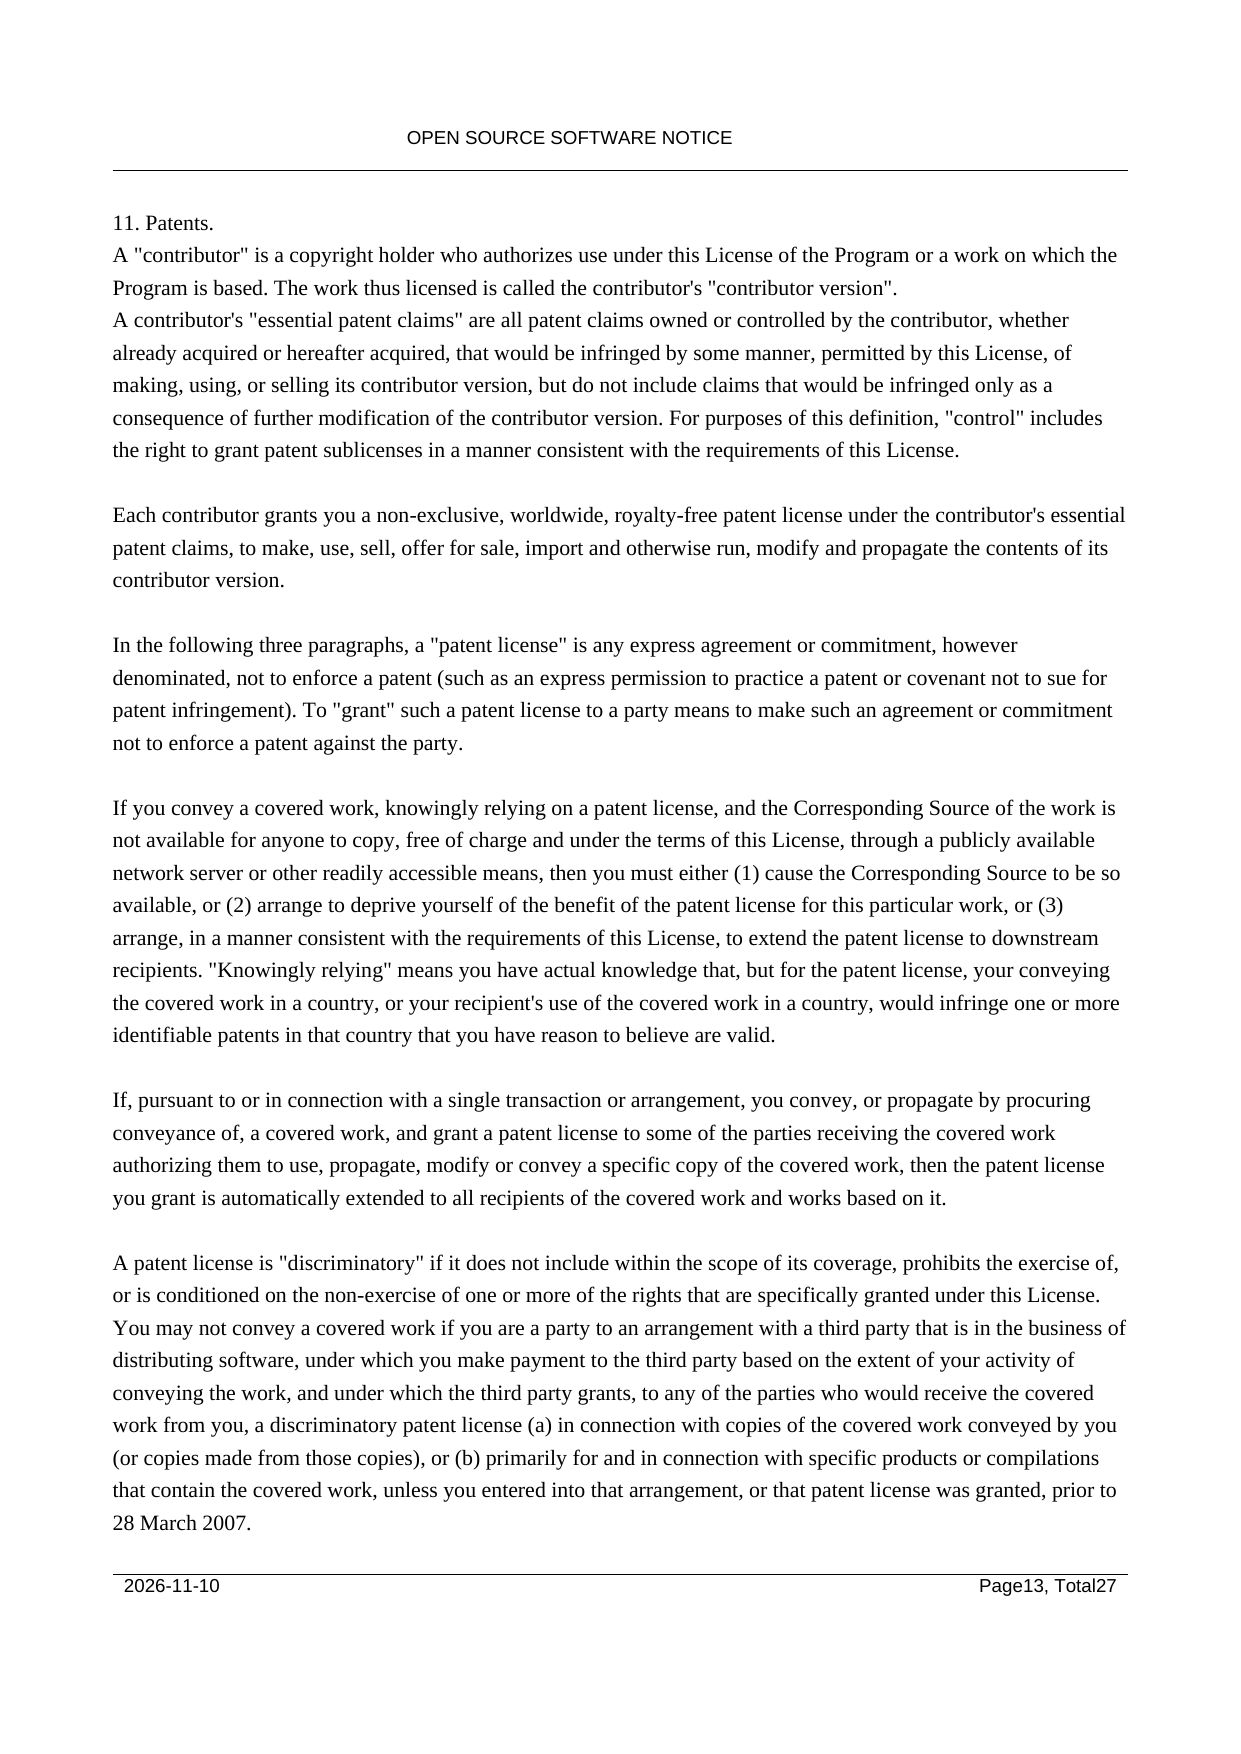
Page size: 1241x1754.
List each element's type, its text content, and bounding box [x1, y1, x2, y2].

text If, pursuant to or in connection with a single transaction or arrangement, you convey, or propagate by procuring conveyance of, a covered work, and grant a patent license to some of the parties receiving the covered work authorizing them to use, propagate, modify or convey a specific copy of the covered work, then the patent license you grant is automatically extended to all recipients of the covered work and works based on it. [112, 1084, 1128, 1214]
text 11. Patents. [112, 206, 1128, 239]
text If you convey a covered work, knowingly relying on a patent license, and the Corresponding Source of the work is not available for anyone to copy, free of charge and under the terms of this License, through a publicly available network server or other readily accessible means, then you must either (1) cause the Corresponding Source to be so available, or (2) arrange to deprive yourself of the benefit of the patent license for this particular work, or (3) arrange, in a manner consistent with the requirements of this License, to extend the patent license to downstream recipients. "Knowingly relying" means you have actual knowledge that, but for the patent license, your conveying the covered work in a country, or your recipient's use of the covered work in a country, would infringe one or more identifiable patents in that country that you have reason to believe are valid. [112, 791, 1128, 1051]
text Each contributor grants you a non-exclusive, worldwide, royalty-free patent license under the contributor's essential patent claims, to make, use, sell, offer for sale, import and otherwise run, modify and propagate the contents of its contributor version. [112, 499, 1128, 596]
text A contributor's "essential patent claims" are all patent claims owned or controlled by the contributor, whether already acquired or hereafter acquired, that would be infringed by some manner, permitted by this License, of making, using, or selling its contributor version, but do not include claims that would be infringed only as a consequence of further modification of the contributor version. For purposes of this definition, "control" includes the right to grant patent sublicenses in a manner consistent with the requirements of this License. [112, 304, 1128, 466]
text A patent license is "discriminatory" if it does not include within the scope of its coverage, prohibits the exercise of, or is conditioned on the non-exercise of one or more of the rights that are specifically granted under this License. You may not convey a covered work if you are a party to an arrangement with a third party that is in the business of distributing software, under which you make payment to the third party based on the extent of your activity of conveying the work, and under which the third party grants, to any of the parties who would receive the covered work from you, a discriminatory patent license (a) in connection with copies of the covered work conveyed by you (or copies made from those copies), or (b) primarily for and in connection with specific products or compilations that contain the covered work, unless you entered into that arrangement, or that patent license was granted, prior to 28 March 2007. [112, 1246, 1128, 1539]
text In the following three paragraphs, a "patent license" is any express agreement or commitment, however denominated, not to enforce a patent (such as an express permission to practice a patent or covenant not to sue for patent infringement). To "grant" such a patent license to a party means to make such an agreement or commitment not to enforce a patent against the party. [112, 629, 1128, 759]
text A "contributor" is a copyright holder who authorizes use under this License of the Program or a work on which the Program is based. The work thus licensed is called the contributor's "contributor version". [112, 239, 1128, 304]
